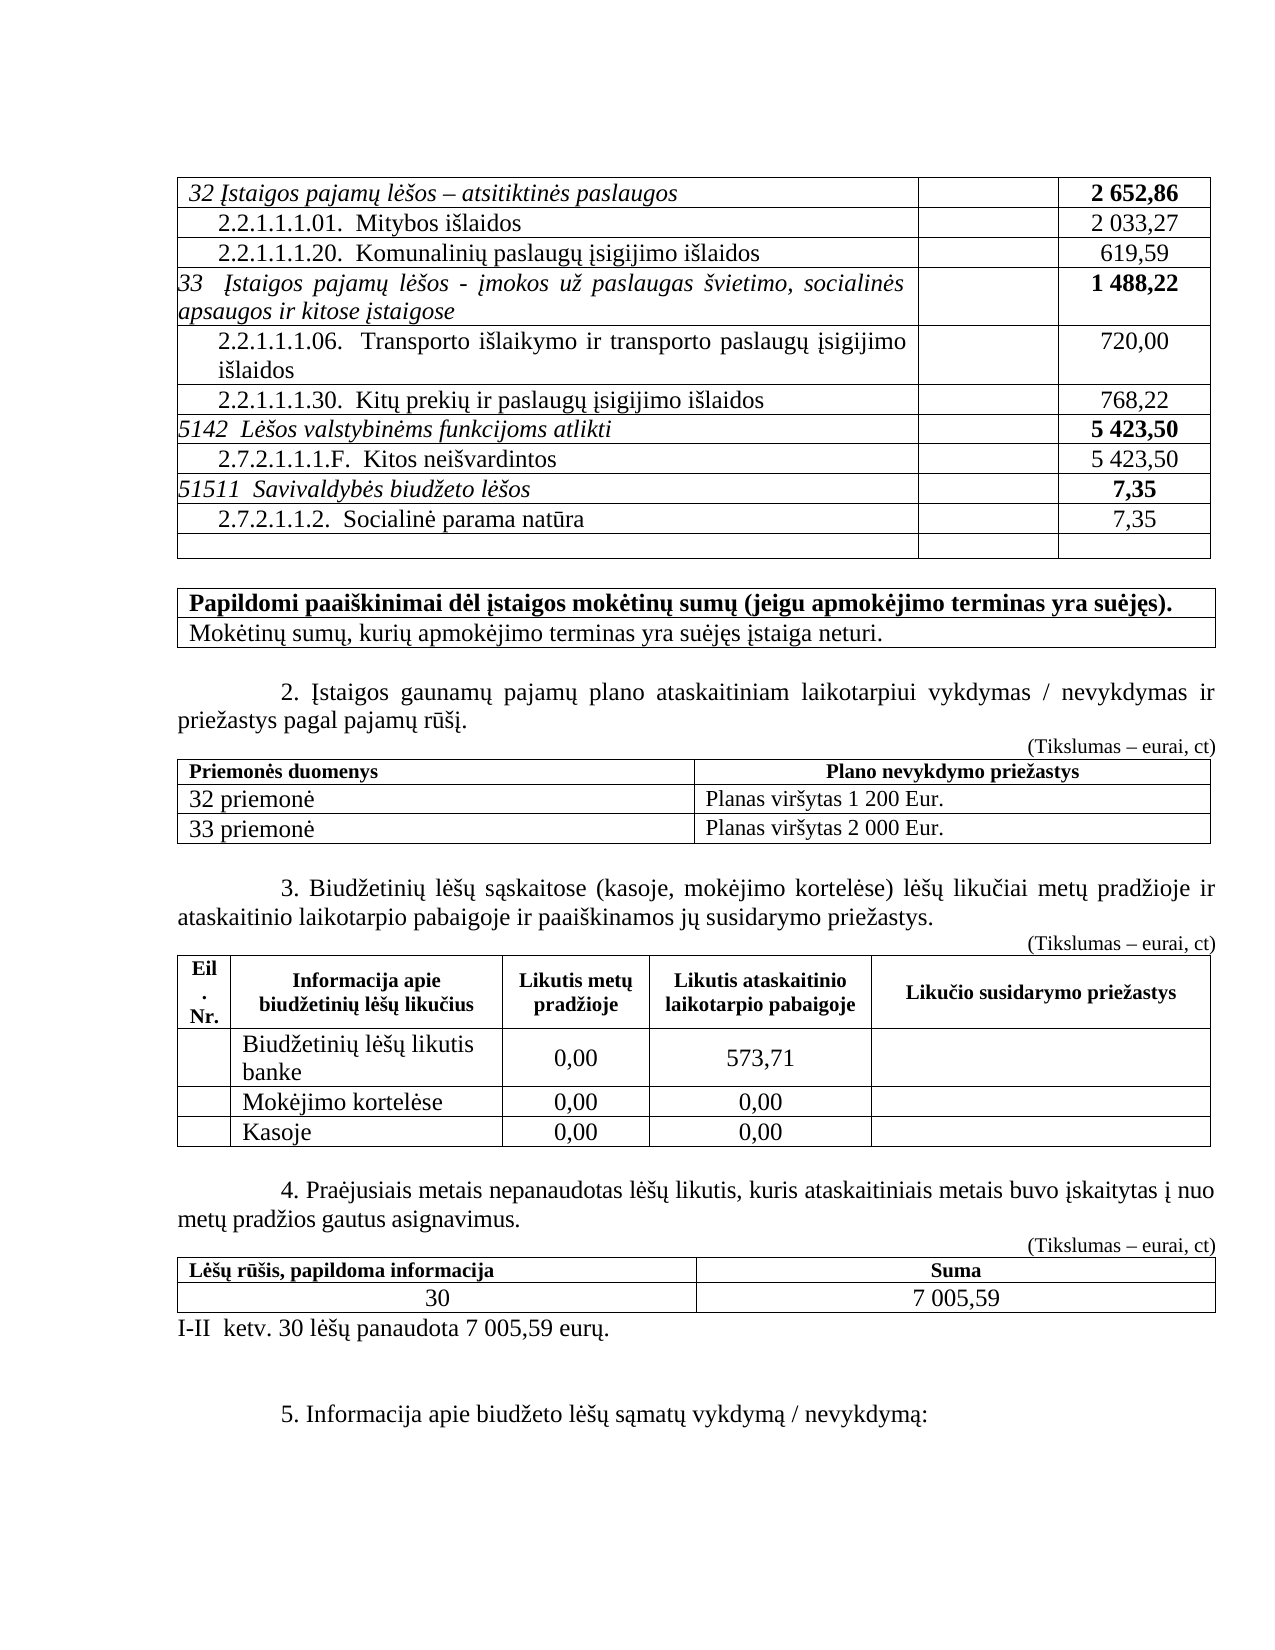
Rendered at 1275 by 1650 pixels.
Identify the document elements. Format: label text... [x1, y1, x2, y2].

table_header Lėšų rūšis, papildoma informacija [178, 1258, 696, 1282]
table_cell [178, 385, 207, 413]
table_header Papildomi paaiškinimai dėl įstaigos mokėtinų sumų (jeigu apmokėjimo terminas yra suėjęs). [178, 589, 1215, 617]
text I-II ketv. 30 lėšų panaudota 7 005,59 eurų. [177, 1313, 1216, 1342]
table_cell Biudžetinių lėšų likutis banke [231, 1029, 502, 1086]
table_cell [207, 238, 918, 267]
table_cell 32 priemonė [178, 785, 694, 813]
table_cell [178, 326, 207, 384]
table_cell [872, 1087, 1210, 1116]
table_cell 0,00 [650, 1087, 871, 1116]
table_cell [919, 444, 1058, 473]
table_cell [919, 504, 1058, 533]
table_cell Mokėjimo kortelėse [231, 1087, 502, 1116]
table_cell [178, 1117, 230, 1146]
table_cell 51511 Savivaldybės biudžeto lėšos [178, 474, 918, 503]
table_cell 33 priemonė [178, 814, 694, 843]
table_header Likutis ataskaitinio laikotarpio pabaigoje [650, 956, 871, 1028]
table_cell 2.7.2.1.1.2. Socialinė parama natūra [207, 504, 918, 533]
table_cell [178, 1087, 230, 1116]
text (Tikslumas – eurai, ct) [177, 930, 1216, 954]
text 2. Įstaigos gaunamų pajamų plano ataskaitiniam laikotarpiui vykdymas / nevykdymas ir priežastys pagal pajamų rūšį. [177, 677, 1216, 734]
table_cell Mokėtinų sumų, kurių apmokėjimo terminas yra suėjęs įstaiga neturi. [178, 618, 1215, 647]
table_cell 573,71 [650, 1029, 871, 1086]
table_cell 720,00 [1059, 326, 1210, 384]
table_cell 0,00 [503, 1087, 649, 1116]
table_cell [919, 415, 1058, 443]
table_cell [919, 385, 1058, 413]
table_cell [178, 238, 207, 267]
table_cell [178, 504, 207, 533]
table_cell [872, 1117, 1210, 1146]
table_cell [919, 268, 1058, 325]
table_header Eil. Nr. [178, 956, 230, 1028]
table_header Plano nevykdymo priežastys [695, 760, 1210, 783]
table_header Informacija apie biudžetinių lėšų likučius [231, 956, 502, 1028]
table_cell 2.2.1.1.1.01. Mitybos išlaidos [207, 208, 918, 237]
table_cell 5 423,50 [1059, 415, 1210, 443]
table_cell [919, 238, 1058, 267]
table_cell [1059, 534, 1210, 558]
table_cell [207, 534, 918, 558]
text 3. Biudžetinių lėšų sąskaitose (kasoje, mokėjimo kortelėse) lėšų likučiai metų pradžioje ir ataskaitinio laikotarpio pabaigoje ir paaiškinamos jų susidarymo priežastys. [177, 873, 1216, 930]
text (Tikslumas – eurai, ct) [177, 1233, 1216, 1257]
table_cell 7,35 [1059, 474, 1210, 503]
table_cell 0,00 [503, 1029, 649, 1086]
table_cell [919, 178, 1058, 207]
table_cell 5 423,50 [1059, 444, 1210, 473]
table_cell Kasoje [231, 1117, 502, 1146]
table_cell 5142 Lėšos valstybinėms funkcijoms atlikti [178, 415, 918, 443]
table_cell 33 Įstaigos pajamų lėšos - įmokos už paslaugas švietimo, socialinės apsaugos ir kitose įstaigose [178, 268, 918, 325]
table_cell 2.2.1.1.1.06. Transporto išlaikymo ir transporto paslaugų įsigijimo išlaidos [207, 326, 918, 384]
table_header Likutis metų pradžioje [503, 956, 649, 1028]
table_cell 7 005,59 [697, 1283, 1215, 1312]
table_cell Planas viršytas 2 000 Eur. [695, 814, 1210, 843]
table_cell 0,00 [503, 1117, 649, 1146]
text (Tikslumas – eurai, ct) [702, 734, 1216, 758]
table_cell 2 652,86 [1059, 178, 1210, 207]
table_cell 619,59 [1059, 238, 1210, 267]
table_cell 768,22 [1059, 385, 1210, 413]
table_header Suma [697, 1258, 1215, 1282]
table_header Priemonės duomenys [178, 760, 694, 783]
table_cell 2.7.2.1.1.1.F. Kitos neišvardintos [207, 444, 918, 473]
table_cell Planas viršytas 1 200 Eur. [695, 785, 1210, 813]
table_cell [178, 208, 207, 237]
table_cell 1 488,22 [1059, 268, 1210, 325]
table_cell 7,35 [1059, 504, 1210, 533]
table_cell [178, 534, 207, 558]
table_cell [178, 1029, 230, 1086]
table_cell [178, 444, 207, 473]
table_cell 2.2.1.1.1.30. Kitų prekių ir paslaugų įsigijimo išlaidos [207, 385, 918, 413]
table_header Likučio susidarymo priežastys [872, 956, 1210, 1028]
table_cell 32 Įstaigos pajamų lėšos – atsitiktinės paslaugos [178, 178, 918, 207]
table_cell [919, 326, 1058, 384]
table_cell [919, 474, 1058, 503]
text 4. Praėjusiais metais nepanaudotas lėšų likutis, kuris ataskaitiniais metais buvo įskaitytas į nuo metų pradžios gautus asignavimus. [177, 1176, 1216, 1233]
table_cell 30 [178, 1283, 696, 1312]
text 5. Informacija apie biudžeto lėšų sąmatų vykdymą / nevykdymą: [177, 1399, 1216, 1428]
table_cell [919, 208, 1058, 237]
table_cell [919, 534, 1058, 558]
table_cell 0,00 [650, 1117, 871, 1146]
table_cell [872, 1029, 1210, 1086]
table_cell 2 033,27 [1059, 208, 1210, 237]
